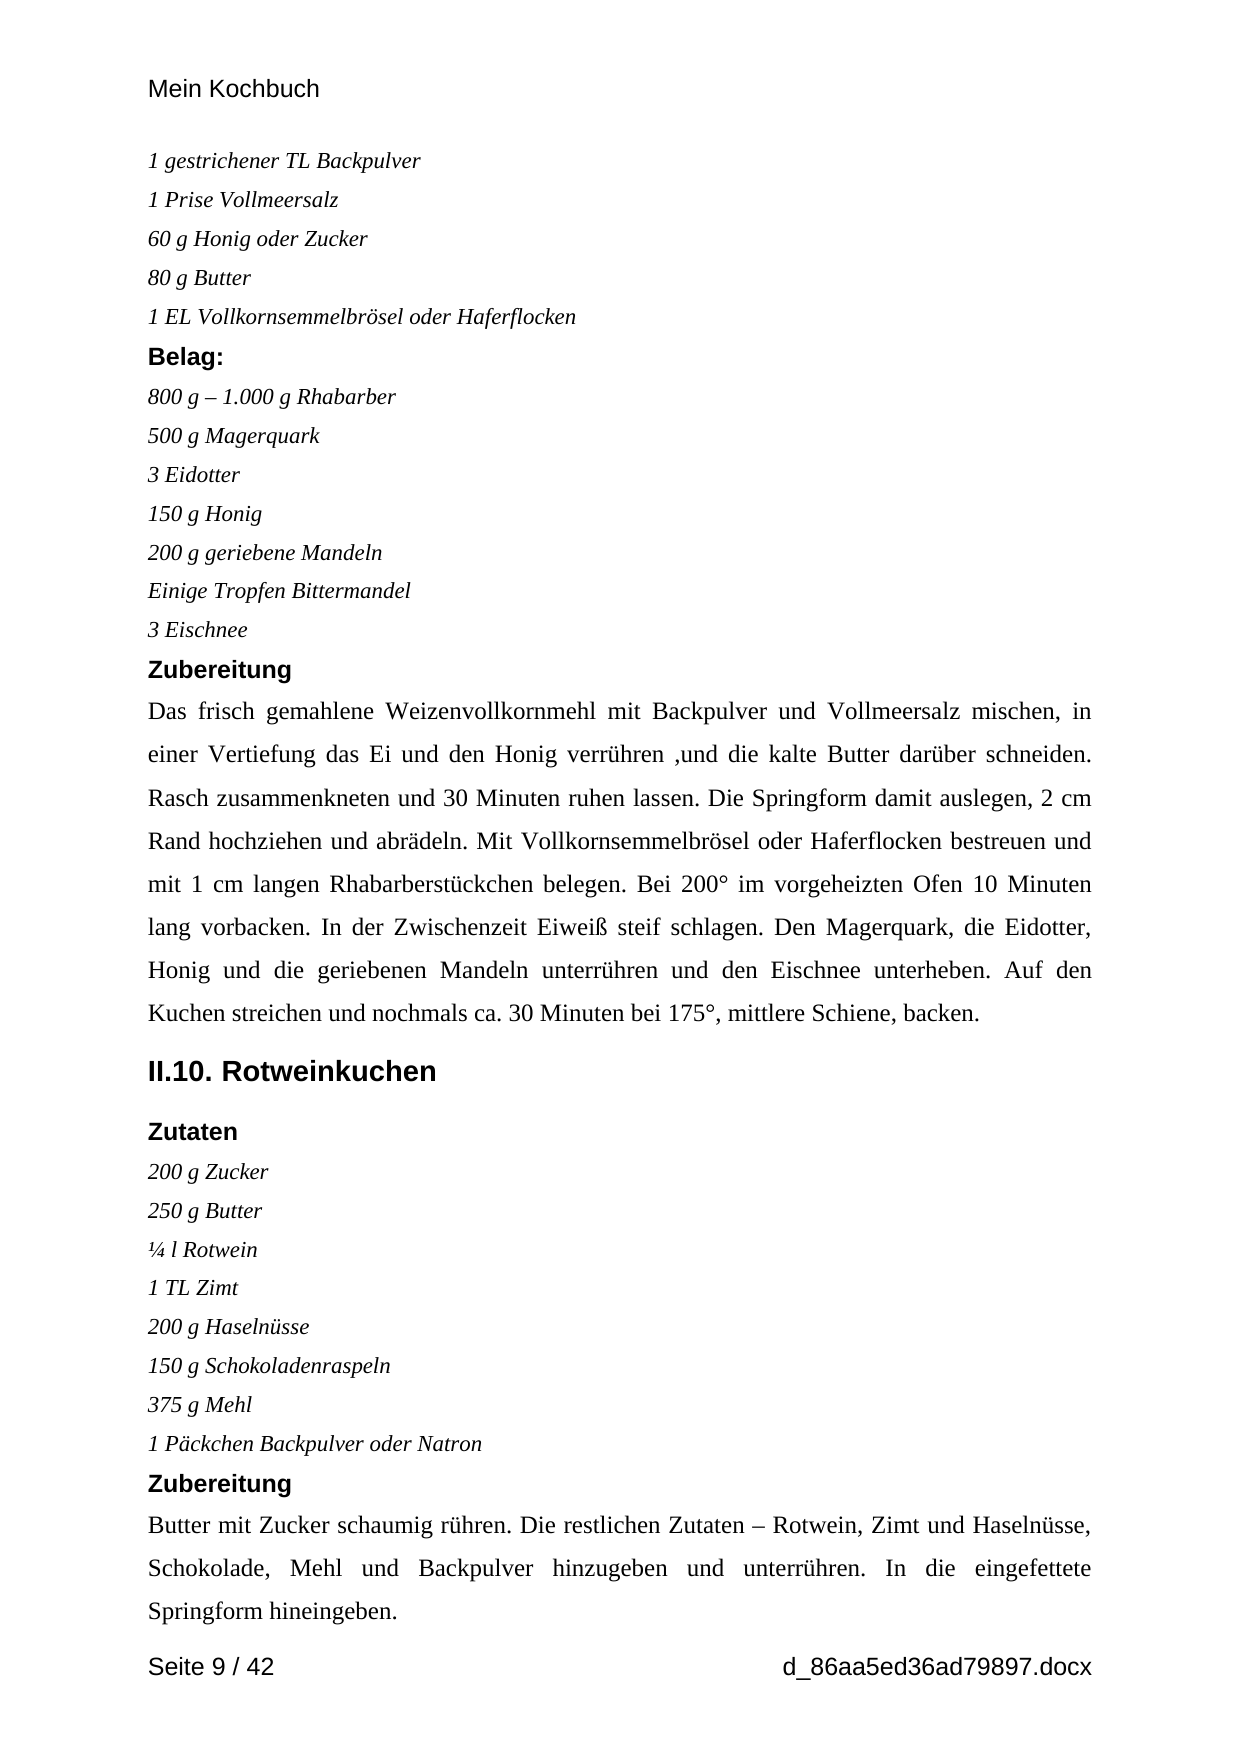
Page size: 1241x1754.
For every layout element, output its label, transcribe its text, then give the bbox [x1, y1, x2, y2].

text Butter mit Zucker schaumig rühren. Die restlichen Zutaten – Rotwein, Zimt und Haselnüsse, Schokolade, Mehl und Backpulver hinzugeben und unterrühren. In die eingefettete Springform hineingeben. [148, 1510, 1093, 1625]
subtitle Zutaten [148, 1117, 1093, 1145]
text ¼ l Rotwein [148, 1236, 1093, 1262]
text 1 EL Vollkornsemmelbrösel oder Haferflocken [148, 303, 1093, 329]
text 250 g Butter [148, 1197, 1093, 1223]
text 60 g Honig oder Zucker [148, 225, 1093, 252]
text 3 Eischnee [148, 616, 1093, 643]
text 150 g Schokoladenraspeln [148, 1352, 1093, 1378]
text Einige Tropfen Bittermandel [148, 577, 1093, 604]
text 200 g Haselnüsse [148, 1313, 1093, 1340]
subtitle Rotweinkuchen [148, 1054, 1093, 1087]
text 80 g Butter [148, 264, 1093, 291]
text 200 g Zucker [148, 1158, 1093, 1184]
text 375 g Mehl [148, 1391, 1093, 1417]
text 500 g Magerquark [148, 422, 1093, 448]
subtitle Belag: [148, 342, 1093, 371]
text 150 g Honig [148, 500, 1093, 526]
subtitle Zubereitung [148, 1469, 1093, 1497]
text 1 gestrichener TL Backpulver [148, 148, 1093, 174]
text 3 Eidotter [148, 461, 1093, 487]
text 1 Prise Vollmeersalz [148, 186, 1093, 213]
text 200 g geriebene Mandeln [148, 538, 1093, 565]
text 1 Päckchen Backpulver oder Natron [148, 1430, 1093, 1456]
text 1 TL Zimt [148, 1274, 1093, 1301]
text 800 g – 1.000 g Rhabarber [148, 383, 1093, 409]
text Das frisch gemahlene Weizenvollkornmehl mit Backpulver und Vollmeersalz mischen, in einer Vertiefung das Ei und den Honig verrühren ,und die kalte Butter darüber schneiden. Rasch zusammenkneten und 30 Minuten ruhen lassen. Die Springform damit auslegen, 2 cm Rand hochziehen und abrädeln. Mit Vollkornsemmelbrösel oder Haferflocken bestreuen und mit 1 cm langen Rhabarberstückchen belegen. Bei 200° im vorgeheizten Ofen 10 Minuten lang vorbacken. In der Zwischenzeit Eiweiß steif schlagen. Den Magerquark, die Eidotter, Honig und die geriebenen Mandeln unterrühren und den Eischnee unterheben. Auf den Kuchen streichen und nochmals ca. 30 Minuten bei 175°, mittlere Schiene, backen. [148, 696, 1093, 1027]
subtitle Zubereitung [148, 655, 1093, 684]
